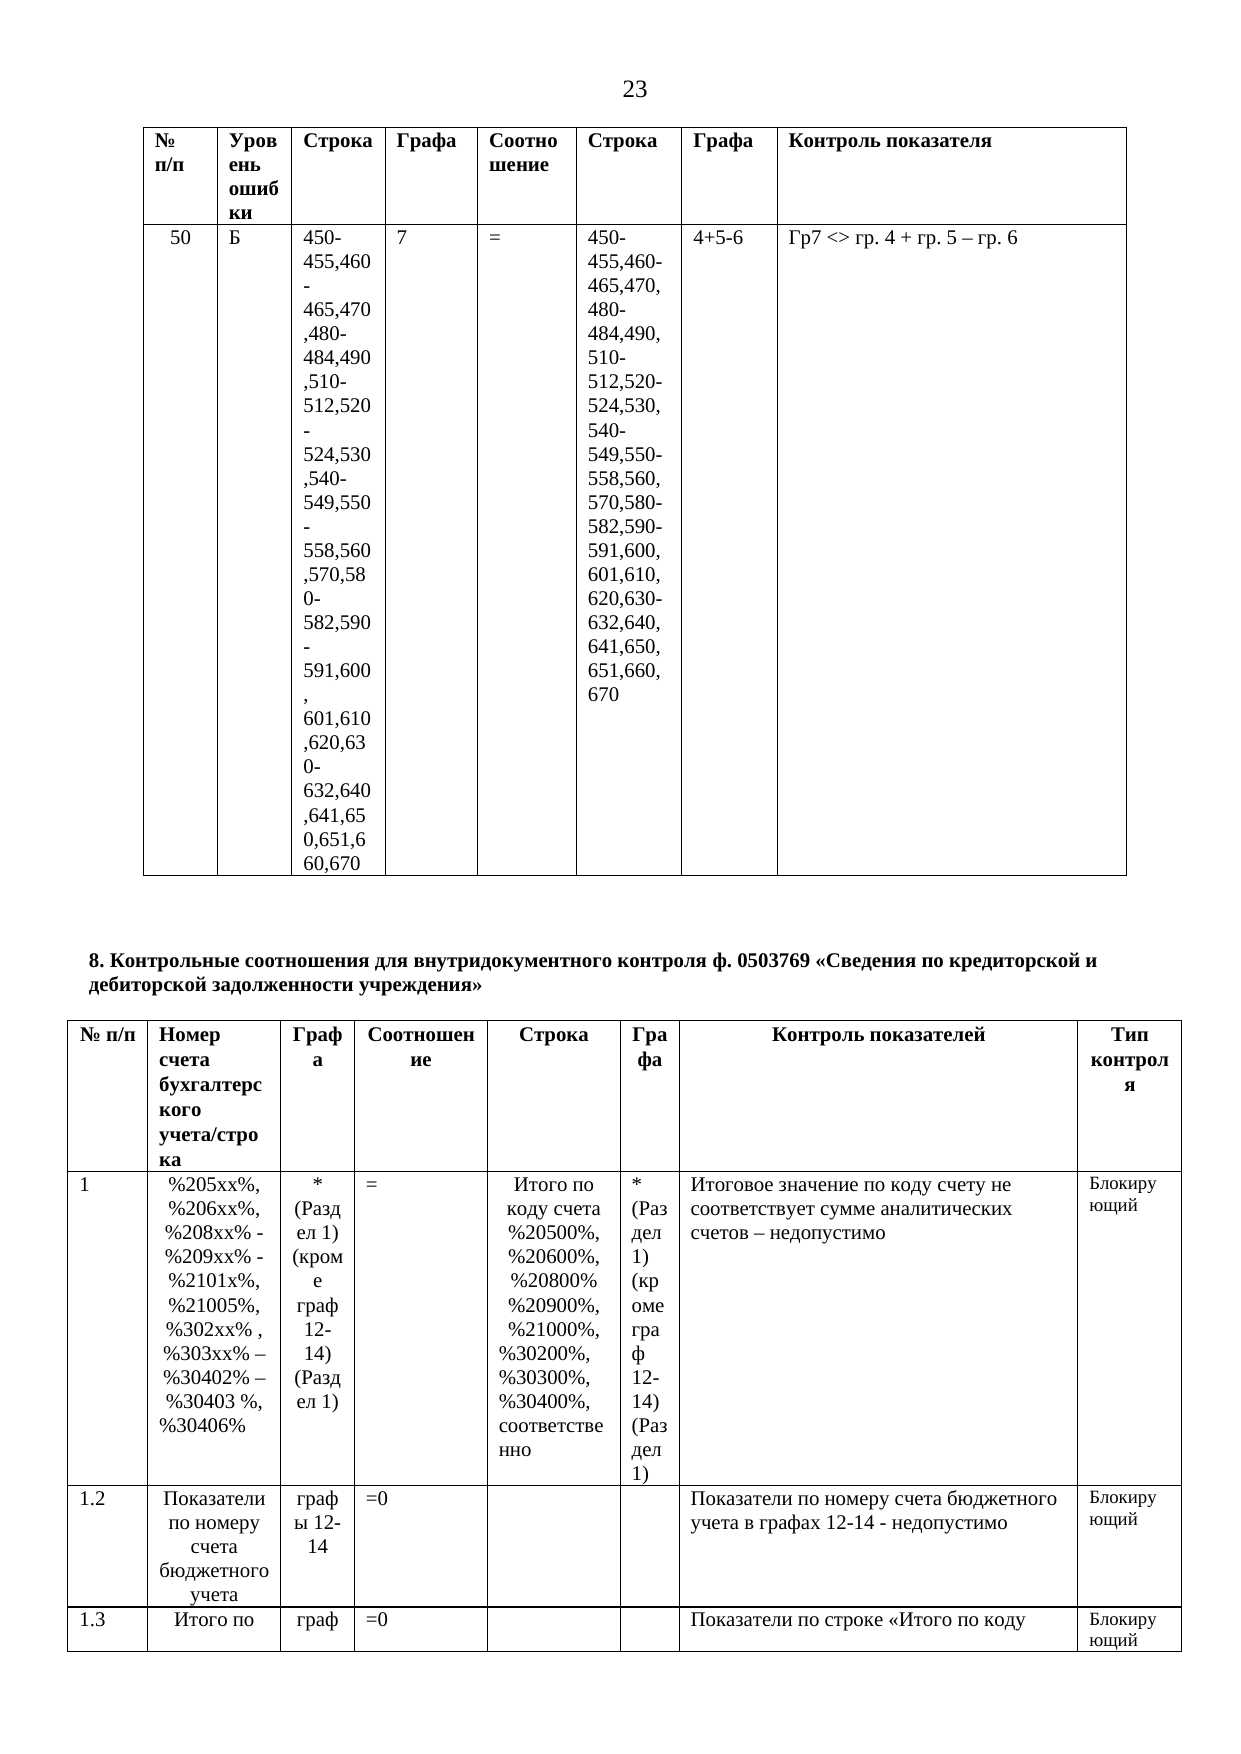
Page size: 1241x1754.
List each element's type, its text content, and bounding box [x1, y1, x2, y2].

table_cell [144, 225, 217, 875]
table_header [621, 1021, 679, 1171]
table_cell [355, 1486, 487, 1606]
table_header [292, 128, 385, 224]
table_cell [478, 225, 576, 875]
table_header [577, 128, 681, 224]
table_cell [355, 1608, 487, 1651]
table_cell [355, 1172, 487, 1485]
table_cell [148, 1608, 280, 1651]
text 8. Контрольные соотношения для внутридокументного контроля ф. 0503769 «Сведения по кредиторской и дебиторской задолженности учреждения» [89, 948, 1181, 996]
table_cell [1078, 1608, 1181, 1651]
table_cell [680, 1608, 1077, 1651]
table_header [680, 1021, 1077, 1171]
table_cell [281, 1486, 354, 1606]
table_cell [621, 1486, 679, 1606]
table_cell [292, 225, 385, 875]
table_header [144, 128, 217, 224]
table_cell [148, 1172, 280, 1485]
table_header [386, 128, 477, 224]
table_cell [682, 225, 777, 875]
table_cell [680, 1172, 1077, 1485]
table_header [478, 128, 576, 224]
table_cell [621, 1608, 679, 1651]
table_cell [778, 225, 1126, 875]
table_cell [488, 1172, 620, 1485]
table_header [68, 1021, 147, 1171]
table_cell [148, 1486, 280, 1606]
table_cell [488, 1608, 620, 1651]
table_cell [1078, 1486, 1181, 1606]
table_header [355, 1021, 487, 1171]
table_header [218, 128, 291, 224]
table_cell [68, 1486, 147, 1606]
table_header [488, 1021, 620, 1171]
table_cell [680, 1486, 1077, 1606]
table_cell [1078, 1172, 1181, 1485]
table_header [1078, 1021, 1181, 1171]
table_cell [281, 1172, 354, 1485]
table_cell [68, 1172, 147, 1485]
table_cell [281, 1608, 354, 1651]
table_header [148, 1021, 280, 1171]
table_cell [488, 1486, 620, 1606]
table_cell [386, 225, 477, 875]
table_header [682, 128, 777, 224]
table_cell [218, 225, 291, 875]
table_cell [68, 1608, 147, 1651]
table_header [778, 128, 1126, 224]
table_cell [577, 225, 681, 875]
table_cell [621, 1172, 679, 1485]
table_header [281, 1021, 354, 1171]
